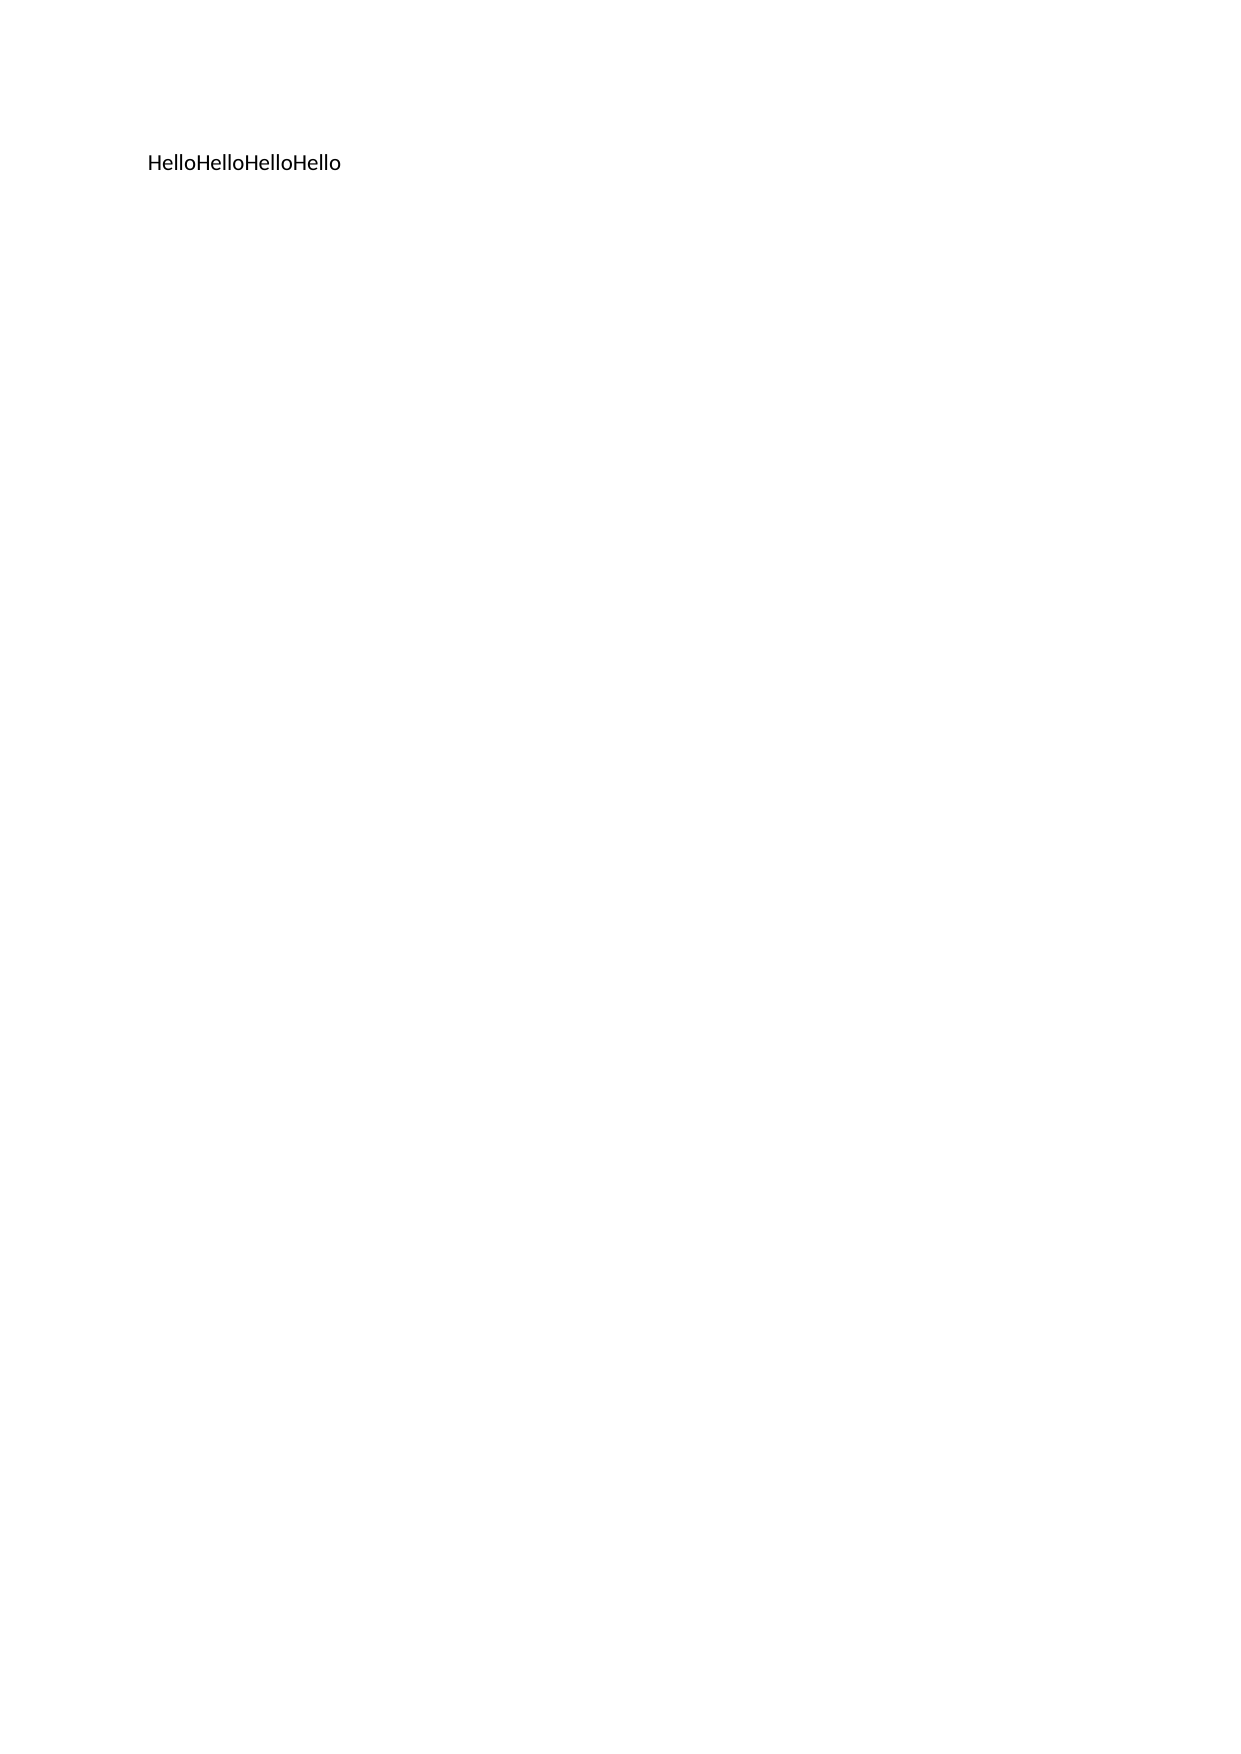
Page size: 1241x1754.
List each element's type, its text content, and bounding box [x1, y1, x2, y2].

text demoHello§demoHellodemoHello§demodemoHello§demo [148, 148, 1093, 176]
